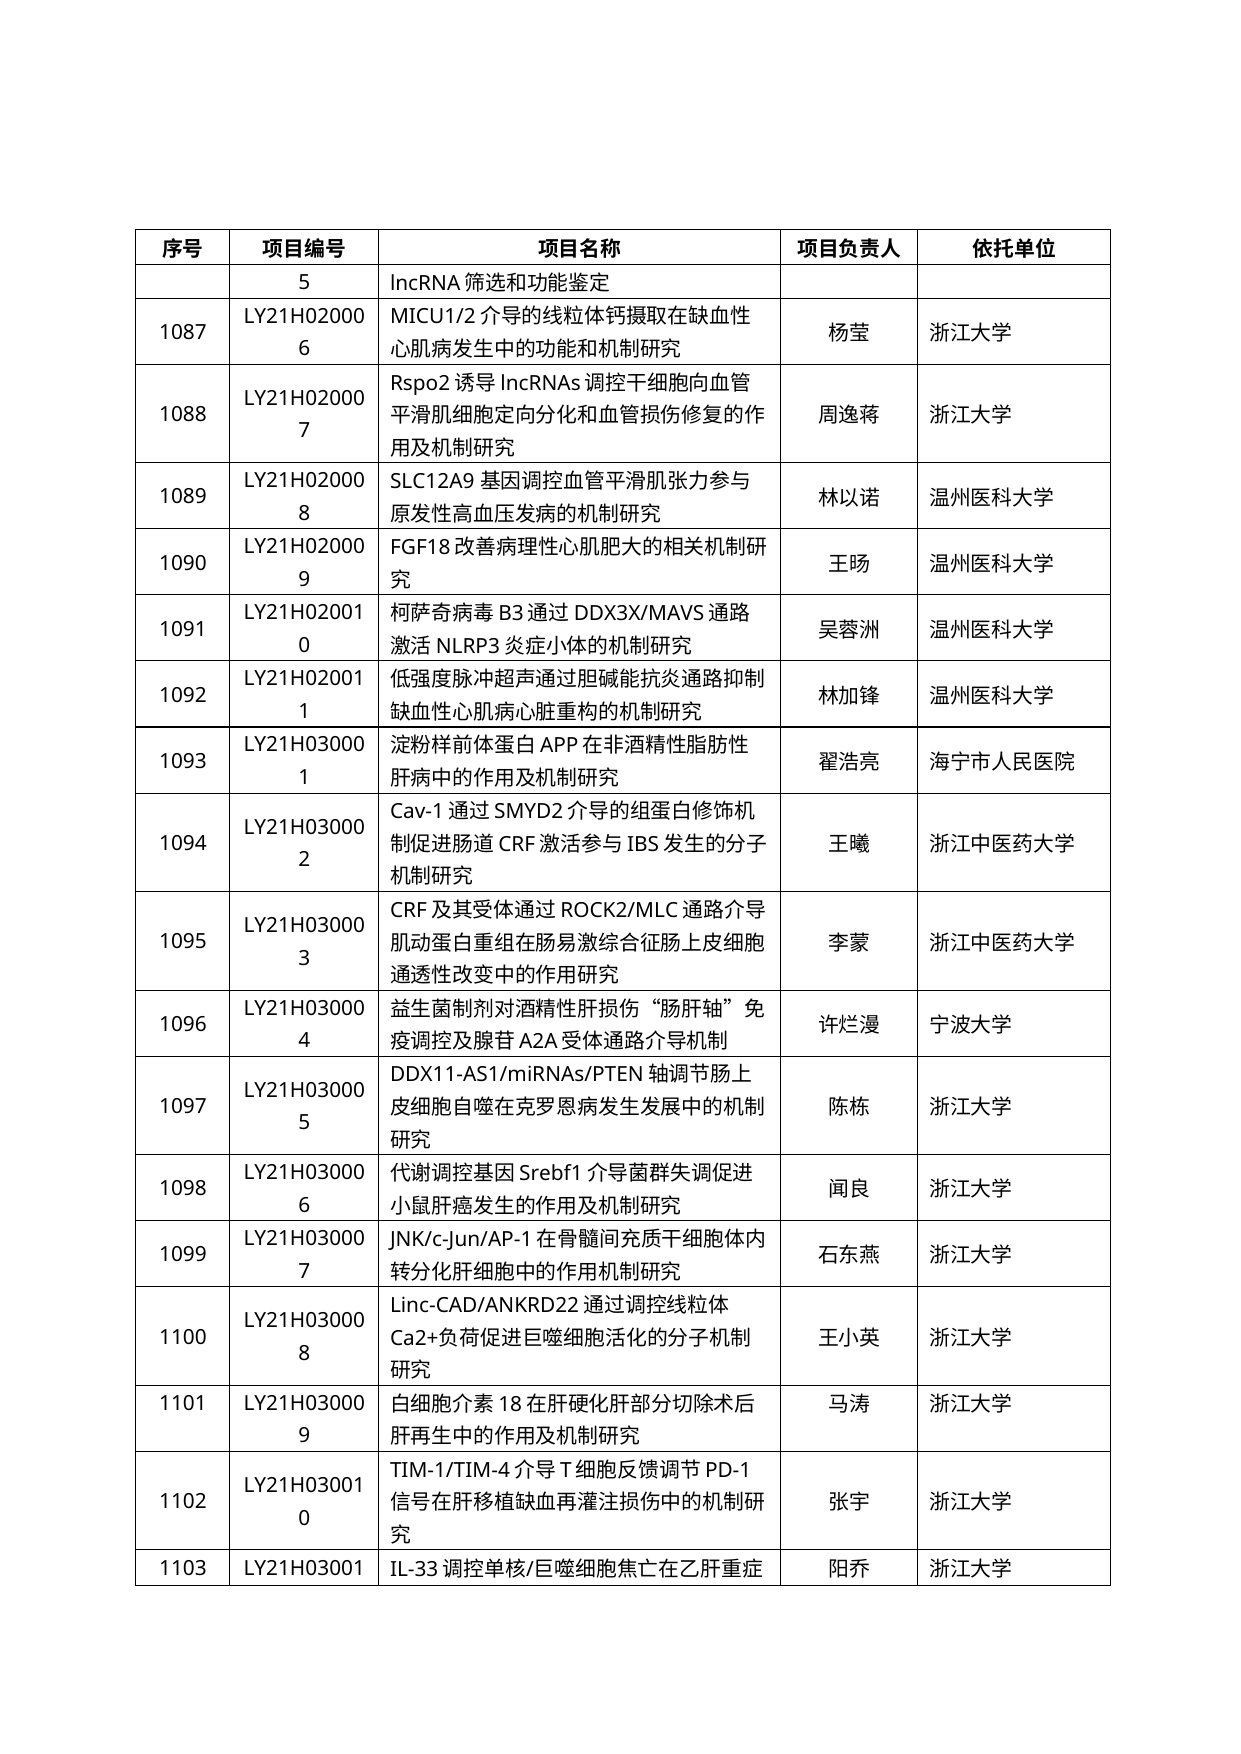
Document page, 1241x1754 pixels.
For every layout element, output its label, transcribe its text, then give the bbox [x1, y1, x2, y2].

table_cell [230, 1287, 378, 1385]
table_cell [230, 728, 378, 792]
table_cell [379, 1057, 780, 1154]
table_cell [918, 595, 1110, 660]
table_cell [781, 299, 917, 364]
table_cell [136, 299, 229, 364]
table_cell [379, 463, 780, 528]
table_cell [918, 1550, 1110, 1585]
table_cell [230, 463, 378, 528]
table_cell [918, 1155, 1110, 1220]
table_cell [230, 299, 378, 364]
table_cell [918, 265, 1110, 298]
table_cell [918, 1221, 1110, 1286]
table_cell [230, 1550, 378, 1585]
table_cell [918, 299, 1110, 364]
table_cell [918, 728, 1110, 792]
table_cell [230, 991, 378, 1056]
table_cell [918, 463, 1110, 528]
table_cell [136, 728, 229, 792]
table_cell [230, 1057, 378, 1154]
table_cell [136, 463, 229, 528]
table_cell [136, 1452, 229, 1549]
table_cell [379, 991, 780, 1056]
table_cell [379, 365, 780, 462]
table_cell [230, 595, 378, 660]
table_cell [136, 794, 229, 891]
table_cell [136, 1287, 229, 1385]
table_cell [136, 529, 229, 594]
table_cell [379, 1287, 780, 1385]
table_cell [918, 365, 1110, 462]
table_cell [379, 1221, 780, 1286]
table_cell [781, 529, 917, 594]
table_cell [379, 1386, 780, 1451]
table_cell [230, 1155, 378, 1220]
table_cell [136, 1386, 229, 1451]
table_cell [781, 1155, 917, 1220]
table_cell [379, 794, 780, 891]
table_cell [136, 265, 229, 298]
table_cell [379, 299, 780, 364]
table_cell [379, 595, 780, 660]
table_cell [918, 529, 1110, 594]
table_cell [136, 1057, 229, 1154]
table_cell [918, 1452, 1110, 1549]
table_header 序号 [136, 230, 229, 264]
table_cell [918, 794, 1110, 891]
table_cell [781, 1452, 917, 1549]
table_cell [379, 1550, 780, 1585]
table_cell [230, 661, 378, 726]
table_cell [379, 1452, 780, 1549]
table_header 依托单位 [918, 230, 1110, 264]
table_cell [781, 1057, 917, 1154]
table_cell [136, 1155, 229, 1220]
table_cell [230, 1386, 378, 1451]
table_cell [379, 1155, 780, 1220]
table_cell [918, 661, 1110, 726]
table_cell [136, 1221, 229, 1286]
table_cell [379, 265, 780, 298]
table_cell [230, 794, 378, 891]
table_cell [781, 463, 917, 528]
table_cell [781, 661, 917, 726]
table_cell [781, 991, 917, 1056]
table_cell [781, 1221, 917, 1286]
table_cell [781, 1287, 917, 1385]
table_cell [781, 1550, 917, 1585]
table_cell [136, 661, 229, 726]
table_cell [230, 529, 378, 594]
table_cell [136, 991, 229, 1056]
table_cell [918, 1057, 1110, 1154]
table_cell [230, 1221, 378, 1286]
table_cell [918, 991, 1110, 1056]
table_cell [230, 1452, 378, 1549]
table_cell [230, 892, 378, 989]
table_header 项目负责人 [781, 230, 917, 264]
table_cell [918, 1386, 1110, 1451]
table_header 项目名称 [379, 230, 780, 264]
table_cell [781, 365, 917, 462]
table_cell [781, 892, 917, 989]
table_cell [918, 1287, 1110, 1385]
table_header 项目编号 [230, 230, 378, 264]
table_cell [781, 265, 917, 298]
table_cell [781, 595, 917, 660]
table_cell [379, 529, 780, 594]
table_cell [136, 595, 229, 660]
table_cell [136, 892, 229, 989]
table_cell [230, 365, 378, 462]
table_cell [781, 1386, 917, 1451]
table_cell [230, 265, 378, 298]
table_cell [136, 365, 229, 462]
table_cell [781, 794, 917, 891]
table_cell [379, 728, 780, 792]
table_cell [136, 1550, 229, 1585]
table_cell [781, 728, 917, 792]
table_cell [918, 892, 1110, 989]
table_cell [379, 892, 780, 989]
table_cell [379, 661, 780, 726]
